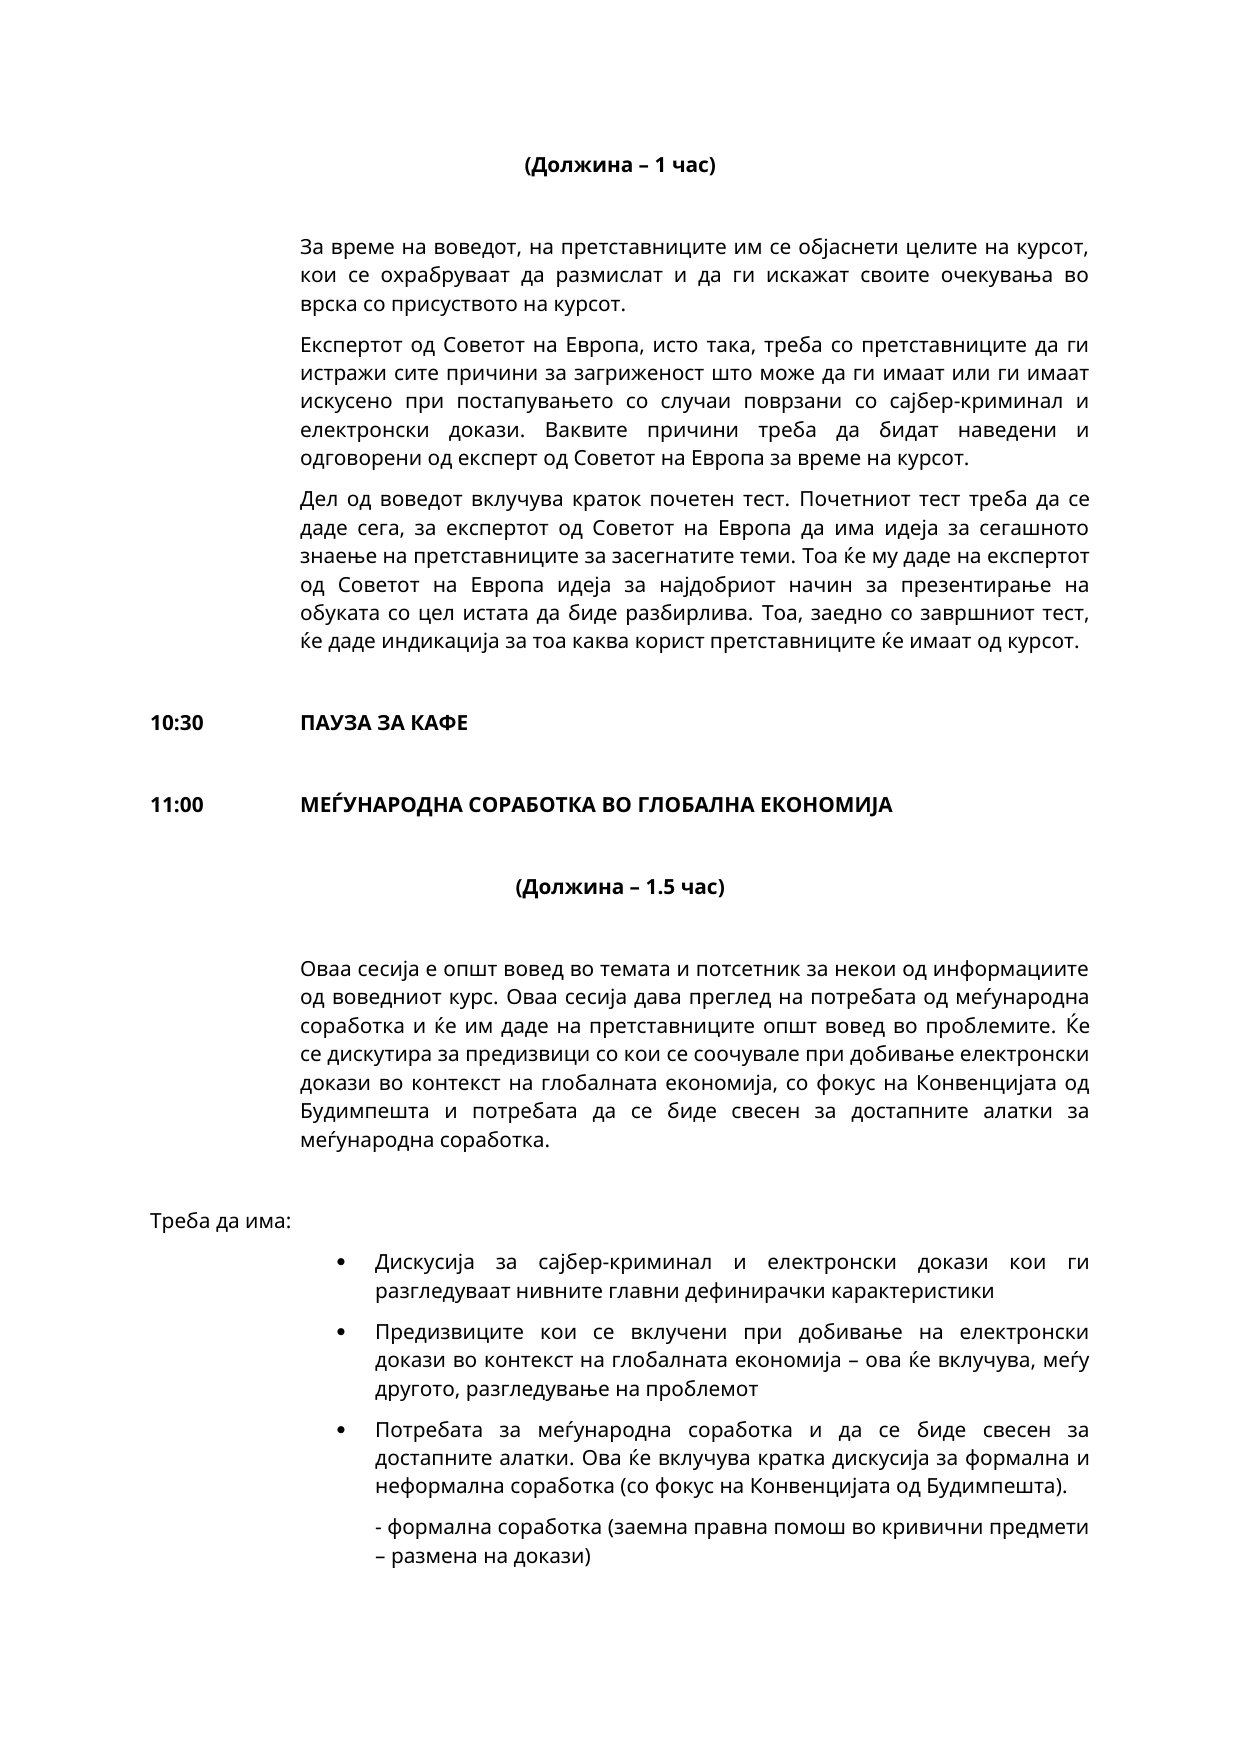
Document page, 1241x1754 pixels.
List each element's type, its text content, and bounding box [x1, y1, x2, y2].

text Оваа сесија е општ вовед во темата и потсетник за некои од информациите од воведниот курс. Оваа сесија дава преглед на потребата од меѓународна соработка и ќе им даде на претставниците општ вовед во проблемите. Ќе се дискутира за предизвици со кои се соочувале при добивање електронски докази во контекст на глобалната економија, со фокус на Конвенцијата од Будимпешта и потребата да се биде свесен за достапните алатки за меѓународна соработка. [300, 954, 1090, 1153]
list Дискусија за сајбер-криминал и електронски докази кои ги разгледуваат нивните главни дефинирачки карактеристики [337, 1247, 1090, 1304]
text За време на воведот, на претставниците им се објаснети целите на курсот, кои се охрабруваат да размислат и да ги искажат своите очекувања во врска со присуството на курсот. [300, 232, 1090, 317]
list - формална соработка (заемна правна помош во кривични предмети – размена на докази) [375, 1512, 1090, 1569]
text 11:00 МЕЃУНАРОДНА СОРАБОТКА ВО ГЛОБАЛНА ЕКОНОМИЈА [150, 790, 1090, 819]
text Треба да има: [150, 1207, 1090, 1235]
text Дел од воведот вклучува краток почетен тест. Почетниот тест треба да се даде сега, за експертот од Советот на Европа да има идеја за сегашното знаење на претставниците за засегнатите теми. Тоа ќе му даде на експертот од Советот на Европа идеја за најдобриот начин за презентирање на обуката со цел истата да биде разбирлива. Тоа, заедно со завршниот тест, ќе даде индикација за тоа каква корист претставниците ќе имаат од курсот. [300, 484, 1090, 655]
list Предизвиците кои се вклучени при добивање на електронски докази во контекст на глобалната економија – ова ќе вклучува, меѓу другото, разгледување на проблемот [337, 1317, 1090, 1402]
text Експертот од Советот на Европа, исто така, треба со претставниците да ги истражи сите причини за загриженост што може да ги имаат или ги имаат искусено при постапувањето со случаи поврзани со сајбер-криминал и електронски докази. Ваквите причини треба да бидат наведени и одговорени од експерт од Советот на Европа за време на курсот. [300, 330, 1090, 472]
text (Должина – 1.5 час) [150, 872, 1090, 901]
text (Должина – 1 час) [150, 150, 1090, 178]
list Потребата за меѓународна соработка и да се биде свесен за достапните алатки. Ова ќе вклучува кратка дискусија за формална и неформална соработка (со фокус на Конвенцијата од Будимпешта). [337, 1415, 1090, 1500]
text 10:30 ПАУЗА ЗА КАФЕ [150, 708, 1090, 737]
